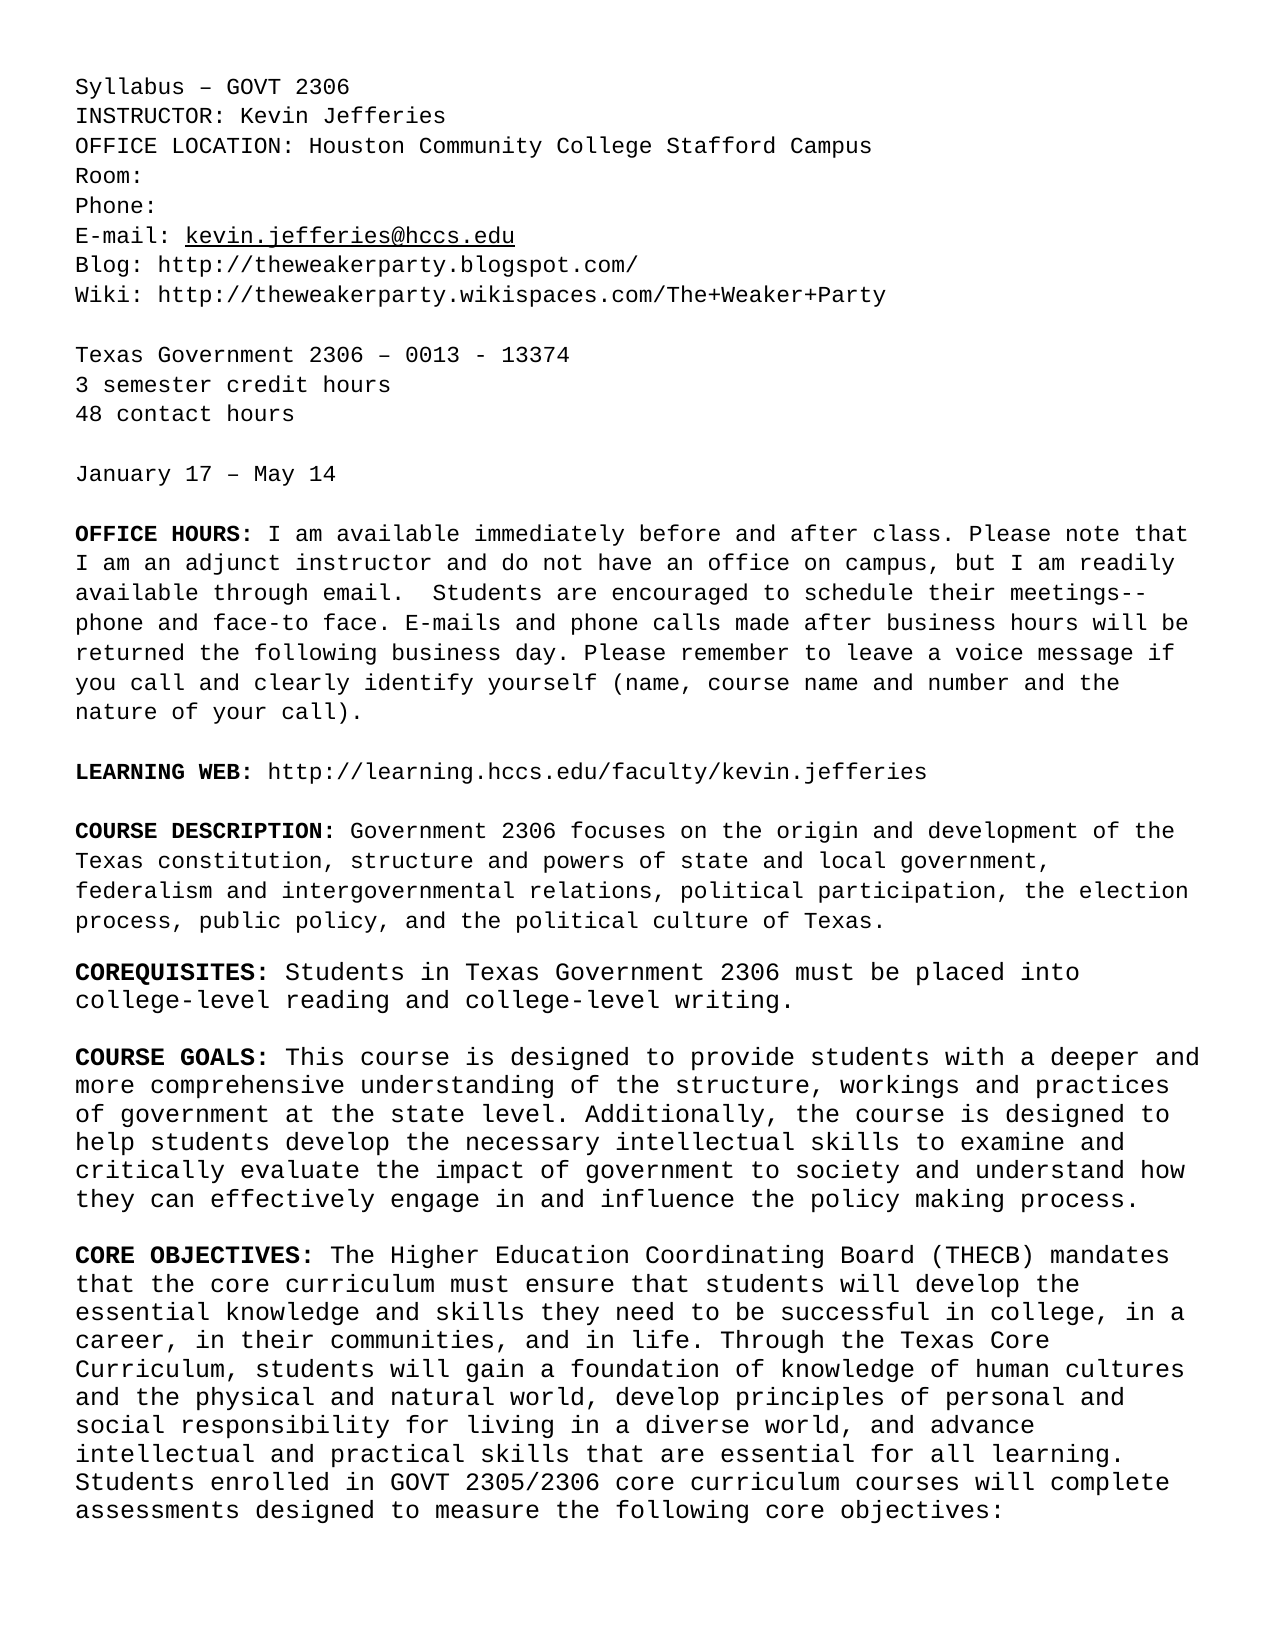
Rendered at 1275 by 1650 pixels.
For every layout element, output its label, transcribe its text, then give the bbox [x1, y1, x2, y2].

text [75, 960, 1200, 1555]
text Syllabus – GOVT 2306 INSTRUCTOR: Kevin Jefferies OFFICE LOCATION: Houston Community College Stafford Campus Room: Phone: E-mail: kevin.jefferies@hccs.edu Blog: http://theweakerparty.blogspot.com/ Wiki: http://theweakerparty.wikispaces.com/The+Weaker+Party Texas Government 2306 – 0013 - 13374 3 semester credit hours 48 contact hours January 17 – May 14 OFFICE HOURS: I am available immediately before and after class. Please note that I am an adjunct instructor and do not have an office on campus, but I am readily available through email. Students are encouraged to schedule their meetings--phone and face-to face. E-mails and phone calls made after business hours will be returned the following business day. Please remember to leave a voice message if you call and clearly identify yourself (name, course name and number and the nature of your call). LEARNING WEB: http://learning.hccs.edu/faculty/kevin.jefferies COURSE DESCRIPTION: Government 2306 focuses on the origin and development of the Texas constitution, structure and powers of state and local government, federalism and intergovernmental relations, political participation, the election process, public policy, and the political culture of Texas. [75, 75, 1200, 935]
